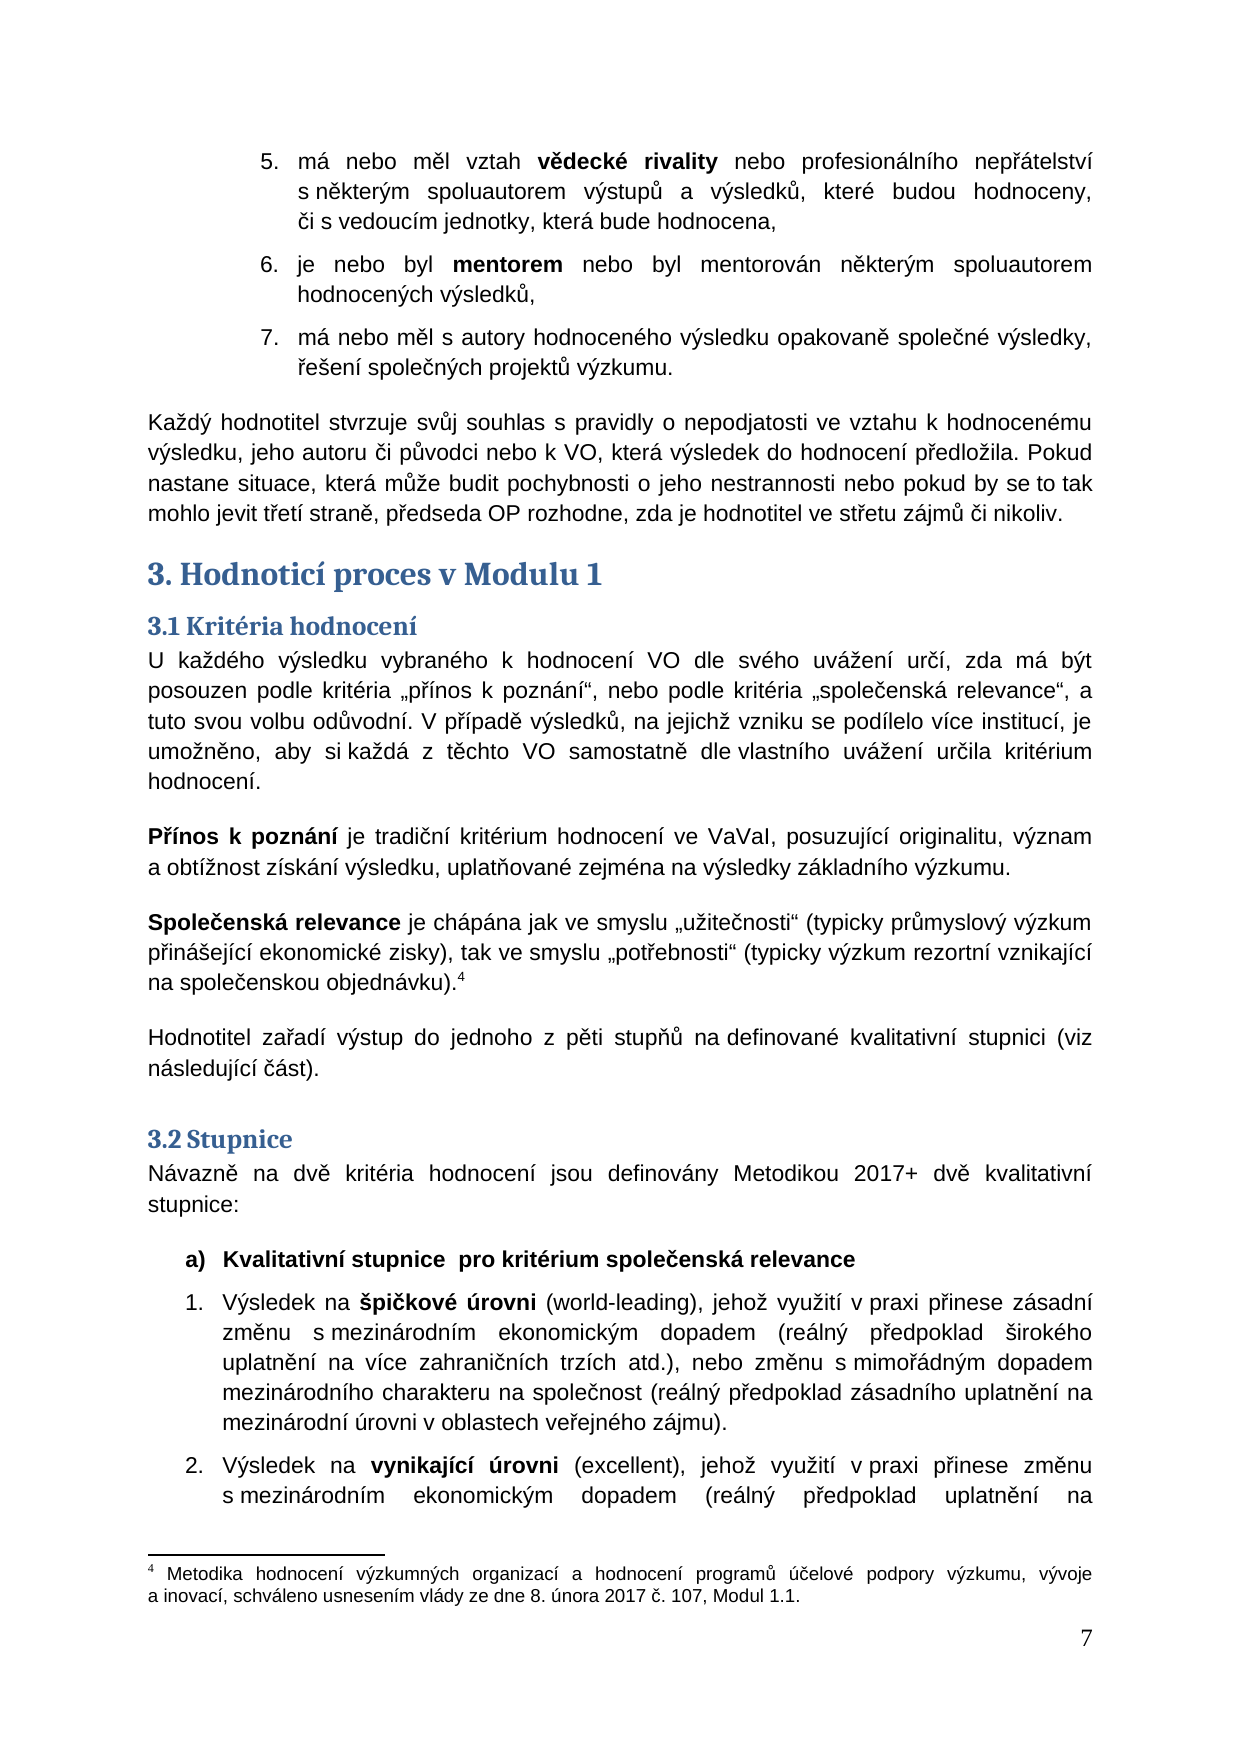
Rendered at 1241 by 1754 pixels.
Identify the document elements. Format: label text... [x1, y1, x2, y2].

list má nebo měl vztah vědecké rivality nebo profesionálního nepřátelství s některým spoluautorem výstupů a výsledků, které budou hodnoceny, či s vedoucím jednotky, která bude hodnocena, [260, 148, 1093, 234]
text Přínos k poznání je tradiční kritérium hodnocení ve VaVaI, posuzující originalitu, význam a obtížnost získání výsledku, uplatňované zejména na výsledky základního výzkumu. [148, 823, 1093, 880]
text Návazně na dvě kritéria hodnocení jsou definovány Metodikou 2017+ dvě kvalitativní stupnice: [148, 1160, 1093, 1217]
text U každého výsledku vybraného k hodnocení VO dle svého uvážení určí, zda má být posouzen podle kritéria „přínos k poznání“, nebo podle kritéria „společenská relevance“, a tuto svou volbu odůvodní. V případě výsledků, na jejichž vzniku se podílelo více institucí, je umožněno, aby si každá z těchto VO samostatně dle vlastního uvážení určila kritérium hodnocení. [148, 647, 1093, 794]
list Výsledek na špičkové úrovni (world-leading), jehož využití v praxi přinese zásadní změnu s mezinárodním ekonomickým dopadem (reálný předpoklad širokého uplatnění na více zahraničních trzích atd.), nebo změnu s mimořádným dopadem mezinárodního charakteru na společnost (reálný předpoklad zásadního uplatnění na mezinárodní úrovni v oblastech veřejného zájmu). [185, 1288, 1093, 1436]
text Společenská relevance je chápána jak ve smyslu „užitečnosti“ (typicky průmyslový výzkum přinášející ekonomické zisky), tak ve smyslu „potřebnosti“ (typicky výzkum rezortní vznikající na společenskou objednávku). [148, 909, 1093, 995]
subtitle 3. Hodnoticí proces v Modulu 1 [148, 555, 1093, 593]
list je nebo byl mentorem nebo byl mentorován některým spoluautorem hodnocených výsledků, [260, 251, 1093, 307]
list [185, 1452, 1093, 1508]
text Hodnotitel zařadí výstup do jednoho z pěti stupňů na definované kvalitativní stupnici (viz následující část). [148, 1024, 1093, 1081]
subtitle 3.2 Stupnice [148, 1124, 1093, 1156]
list Kvalitativní stupnice pro kritérium společenská relevance [185, 1246, 1093, 1272]
text Každý hodnotitel stvrzuje svůj souhlas s pravidly o nepodjatosti ve vztahu k hodnocenému výsledku, jeho autoru či původci nebo k VO, která výsledek do hodnocení předložila. Pokud nastane situace, která může budit pochybnosti o jeho nestrannosti nebo pokud by se to tak mohlo jevit třetí straně, předseda OP rozhodne, zda je hodnotitel ve střetu zájmů či nikoliv. [148, 409, 1093, 526]
subtitle 3.1 Kritéria hodnocení [148, 611, 1093, 643]
list má nebo měl s autory hodnoceného výsledku opakovaně společné výsledky, řešení společných projektů výzkumu. [260, 324, 1093, 380]
